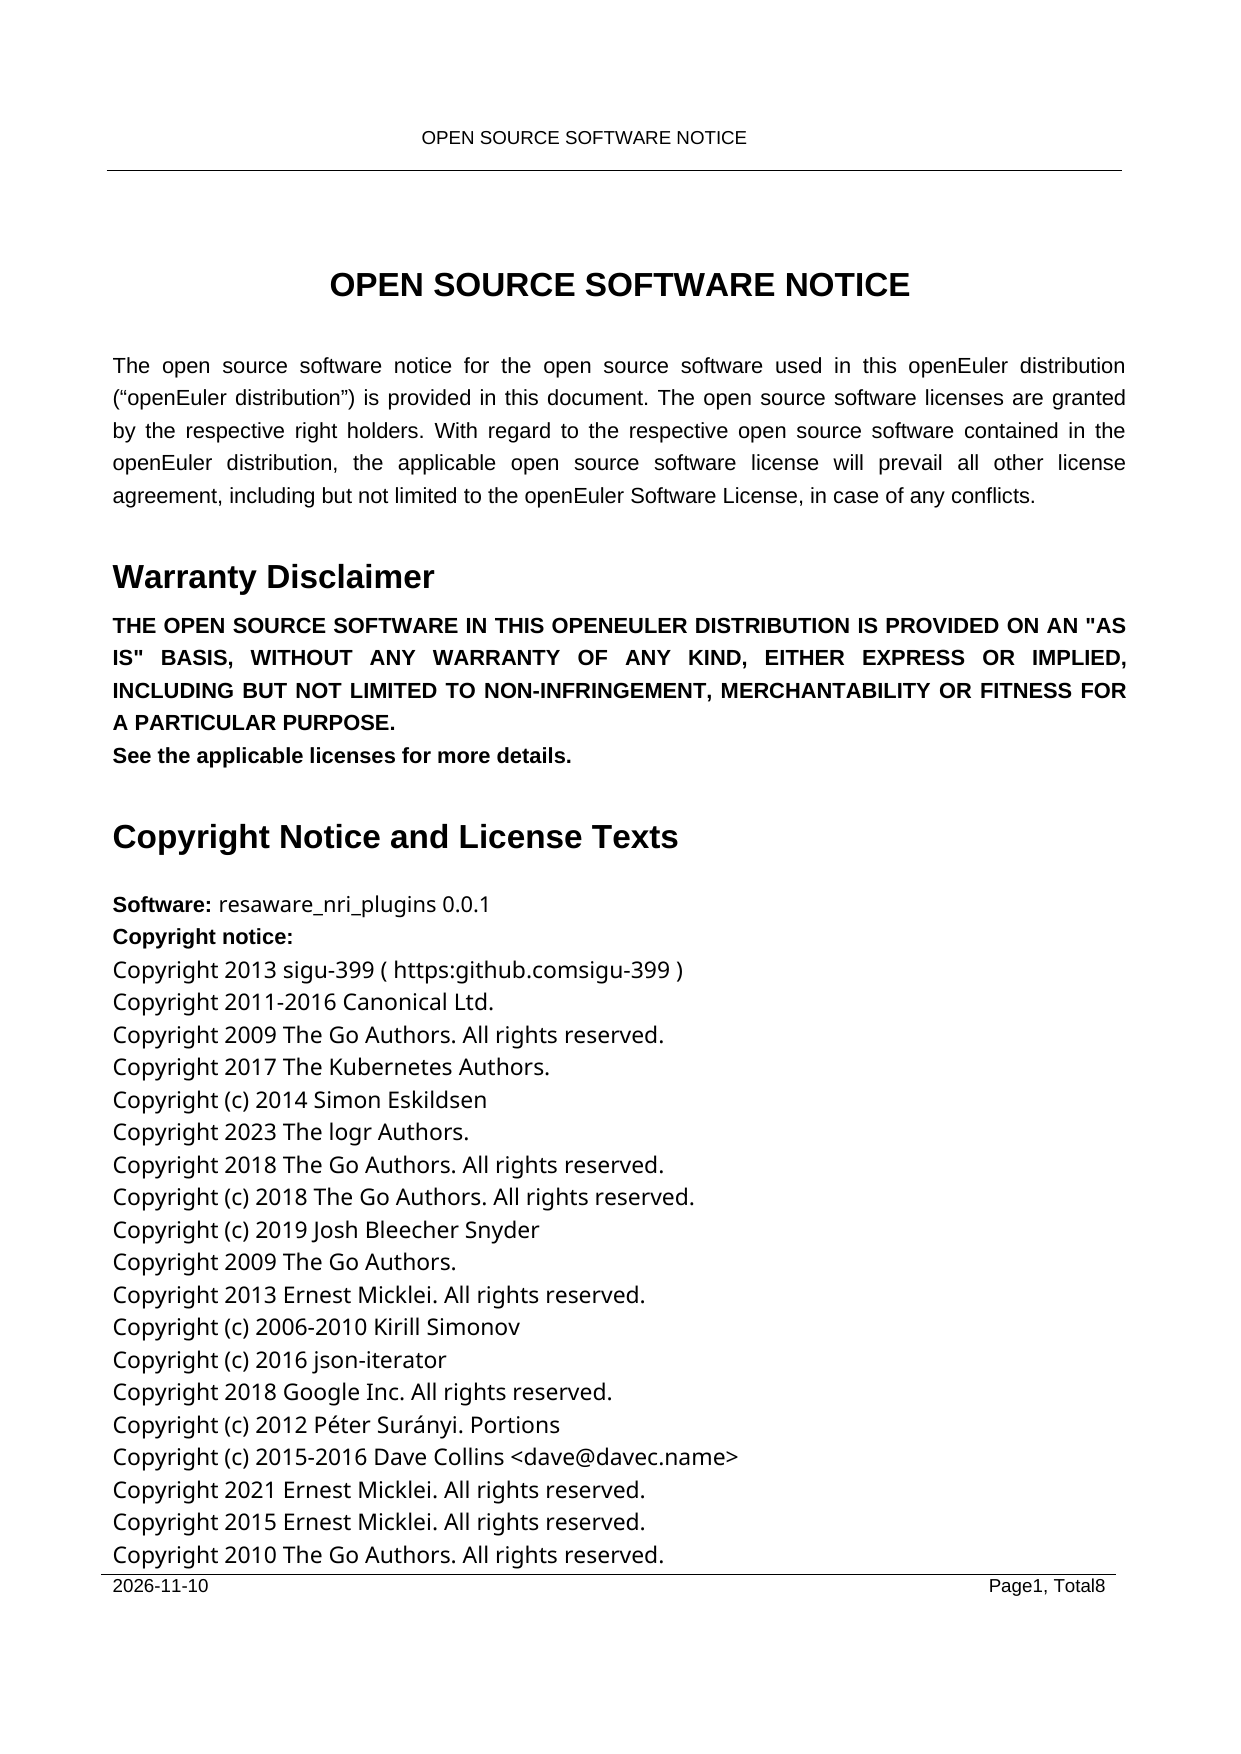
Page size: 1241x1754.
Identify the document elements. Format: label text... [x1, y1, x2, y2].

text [112, 953, 1128, 1571]
text Warranty Disclaimer [112, 544, 1128, 609]
text The open source software notice for the open source software used in this openEuler distribution (“openEuler distribution”) is provided in this document. The open source software licenses are granted by the respective right holders. With regard to the respective open source software contained in the openEuler distribution, the applicable open source software license will prevail all other license agreement, including but not limited to the openEuler Software License, in case of any conflicts. [112, 349, 1128, 511]
text OPEN SOURCE SOFTWARE NOTICE [112, 251, 1128, 316]
text Software: resaware_nri_plugins 0.0.1 [112, 888, 1128, 921]
text THE OPEN SOURCE SOFTWARE IN THIS OPENEULER DISTRIBUTION IS PROVIDED ON AN "AS IS" BASIS, WITHOUT ANY WARRANTY OF ANY KIND, EITHER EXPRESS OR IMPLIED, INCLUDING BUT NOT LIMITED TO NON-INFRINGEMENT, MERCHANTABILITY OR FITNESS FOR A PARTICULAR PURPOSE. See the applicable licenses for more details. [112, 609, 1128, 771]
text Copyright Notice and License Texts [112, 804, 1128, 869]
text Copyright notice: [112, 921, 1128, 953]
